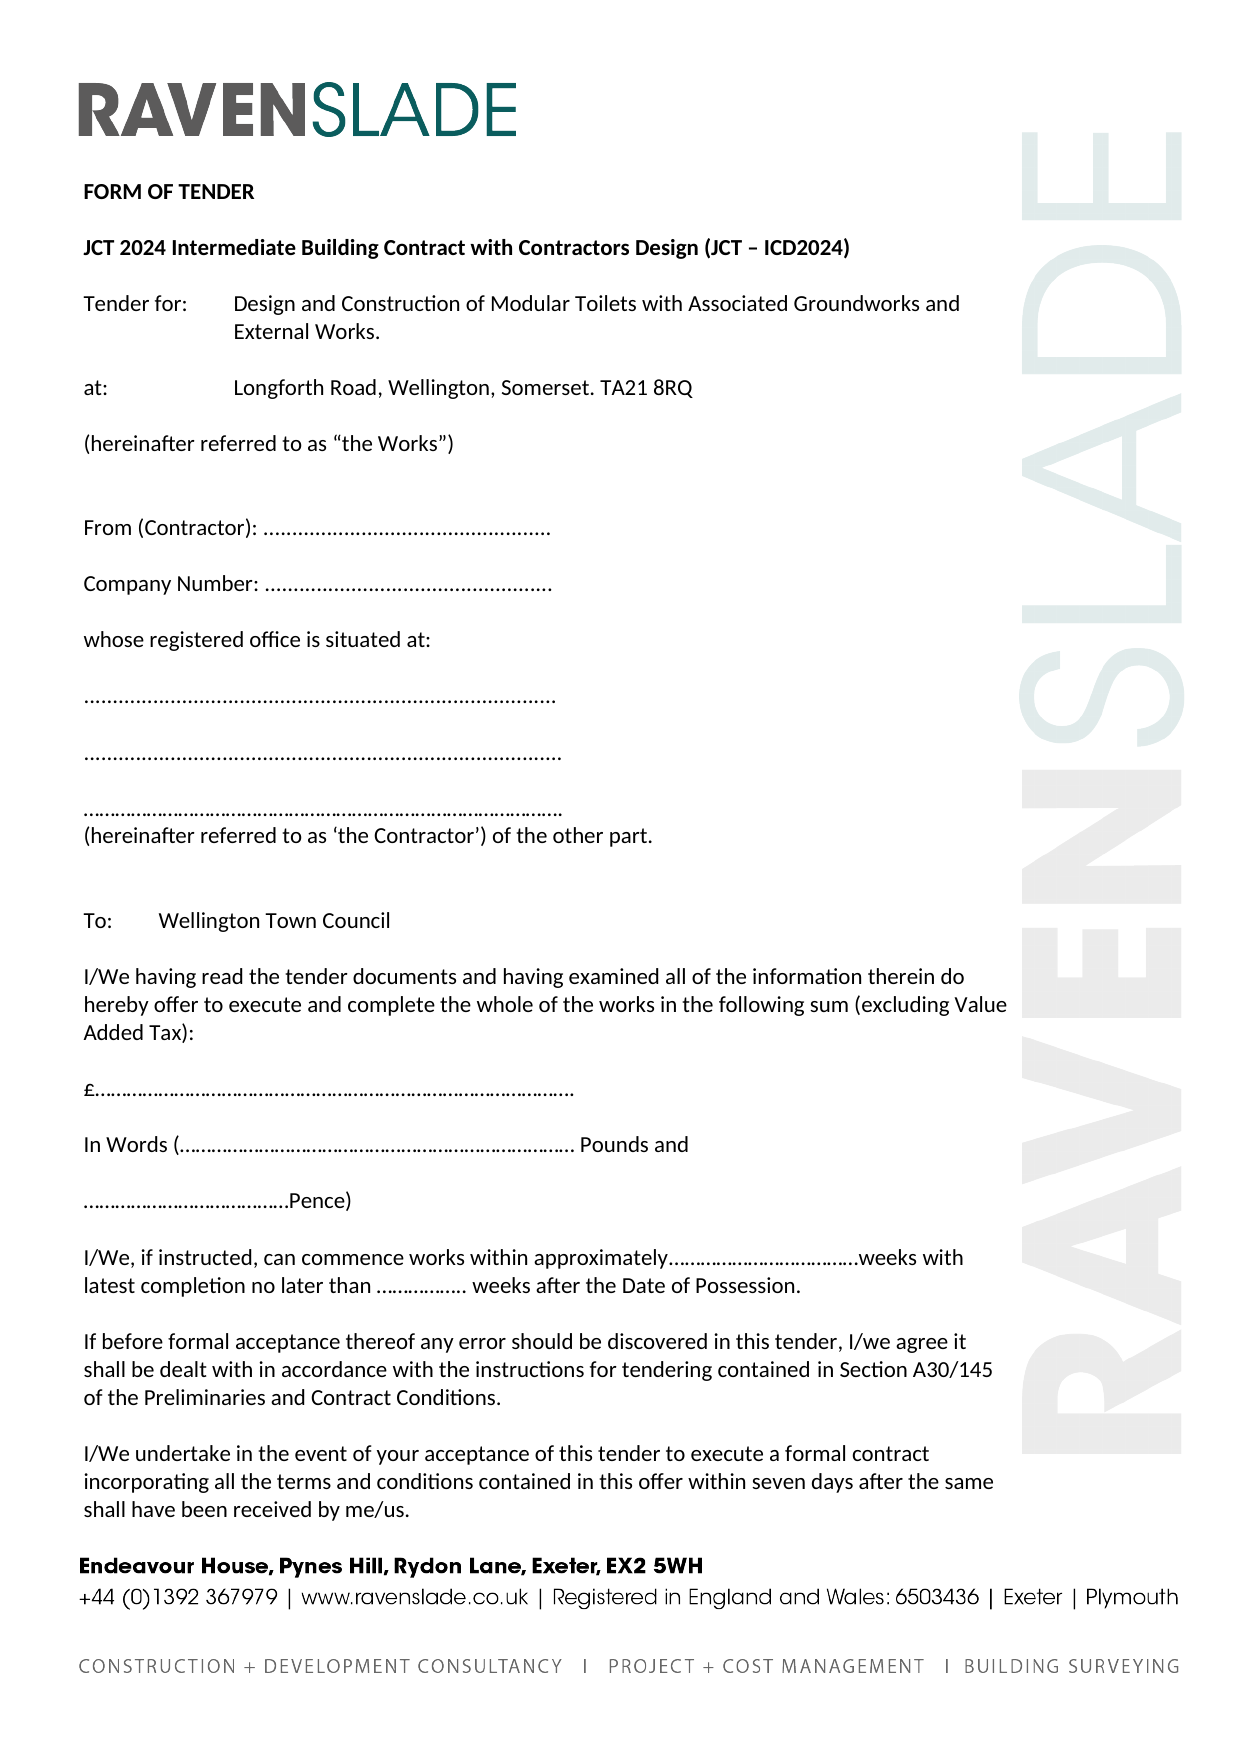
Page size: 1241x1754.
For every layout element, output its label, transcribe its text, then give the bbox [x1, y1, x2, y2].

text FORM OF TENDER [83, 177, 1014, 205]
text I/We, if instructed, can commence works within approximately………………………………weeks with latest completion no later than …………….. weeks after the Date of Possession. [83, 1243, 1014, 1299]
text ................................................................................... [83, 738, 1014, 766]
text .................................................................................. [83, 682, 1014, 709]
text I/We having read the tender documents and having examined all of the information therein do hereby offer to execute and complete the whole of the works in the following sum (excluding Value Added Tax): [83, 962, 1014, 1047]
text I/We undertake in the event of your acceptance of this tender to execute a formal contract incorporating all the terms and conditions contained in this offer within seven days after the same shall have been received by me/us. [83, 1439, 1014, 1523]
text From (Contractor): .................................................. [83, 513, 1014, 541]
text If before formal acceptance thereof any error should be discovered in this tender, I/we agree it shall be dealt with in accordance with the instructions for tendering contained in Section A30/145 of the Preliminaries and Contract Conditions. [83, 1327, 1014, 1411]
text To: Wellington Town Council [83, 906, 1014, 934]
text ………………………………………………………………………………. [83, 794, 1014, 822]
text at: Longforth Road, Wellington, Somerset. TA21 8RQ [83, 373, 1014, 401]
text (hereinafter referred to as “the Works”) [83, 429, 1014, 457]
text £………………………………………………………………………………. [83, 1074, 1014, 1103]
text JCT 2024 Intermediate Building Contract with Contractors Design (JCT – ICD2024) [83, 233, 1014, 261]
text whose registered office is situated at: [83, 626, 1014, 653]
picture [73, 76, 1240, 1678]
text Company Number: .................................................. [83, 569, 1014, 597]
text …………………………………Pence) [83, 1187, 1014, 1215]
text (hereinafter referred to as ‘the Contractor’) of the other part. [83, 822, 1014, 850]
text Tender for: Design and Construction of Modular Toilets with Associated Groundworks and External Works. [83, 289, 1014, 345]
text In Words (………………………………………………………………… Pounds and [83, 1131, 1014, 1159]
